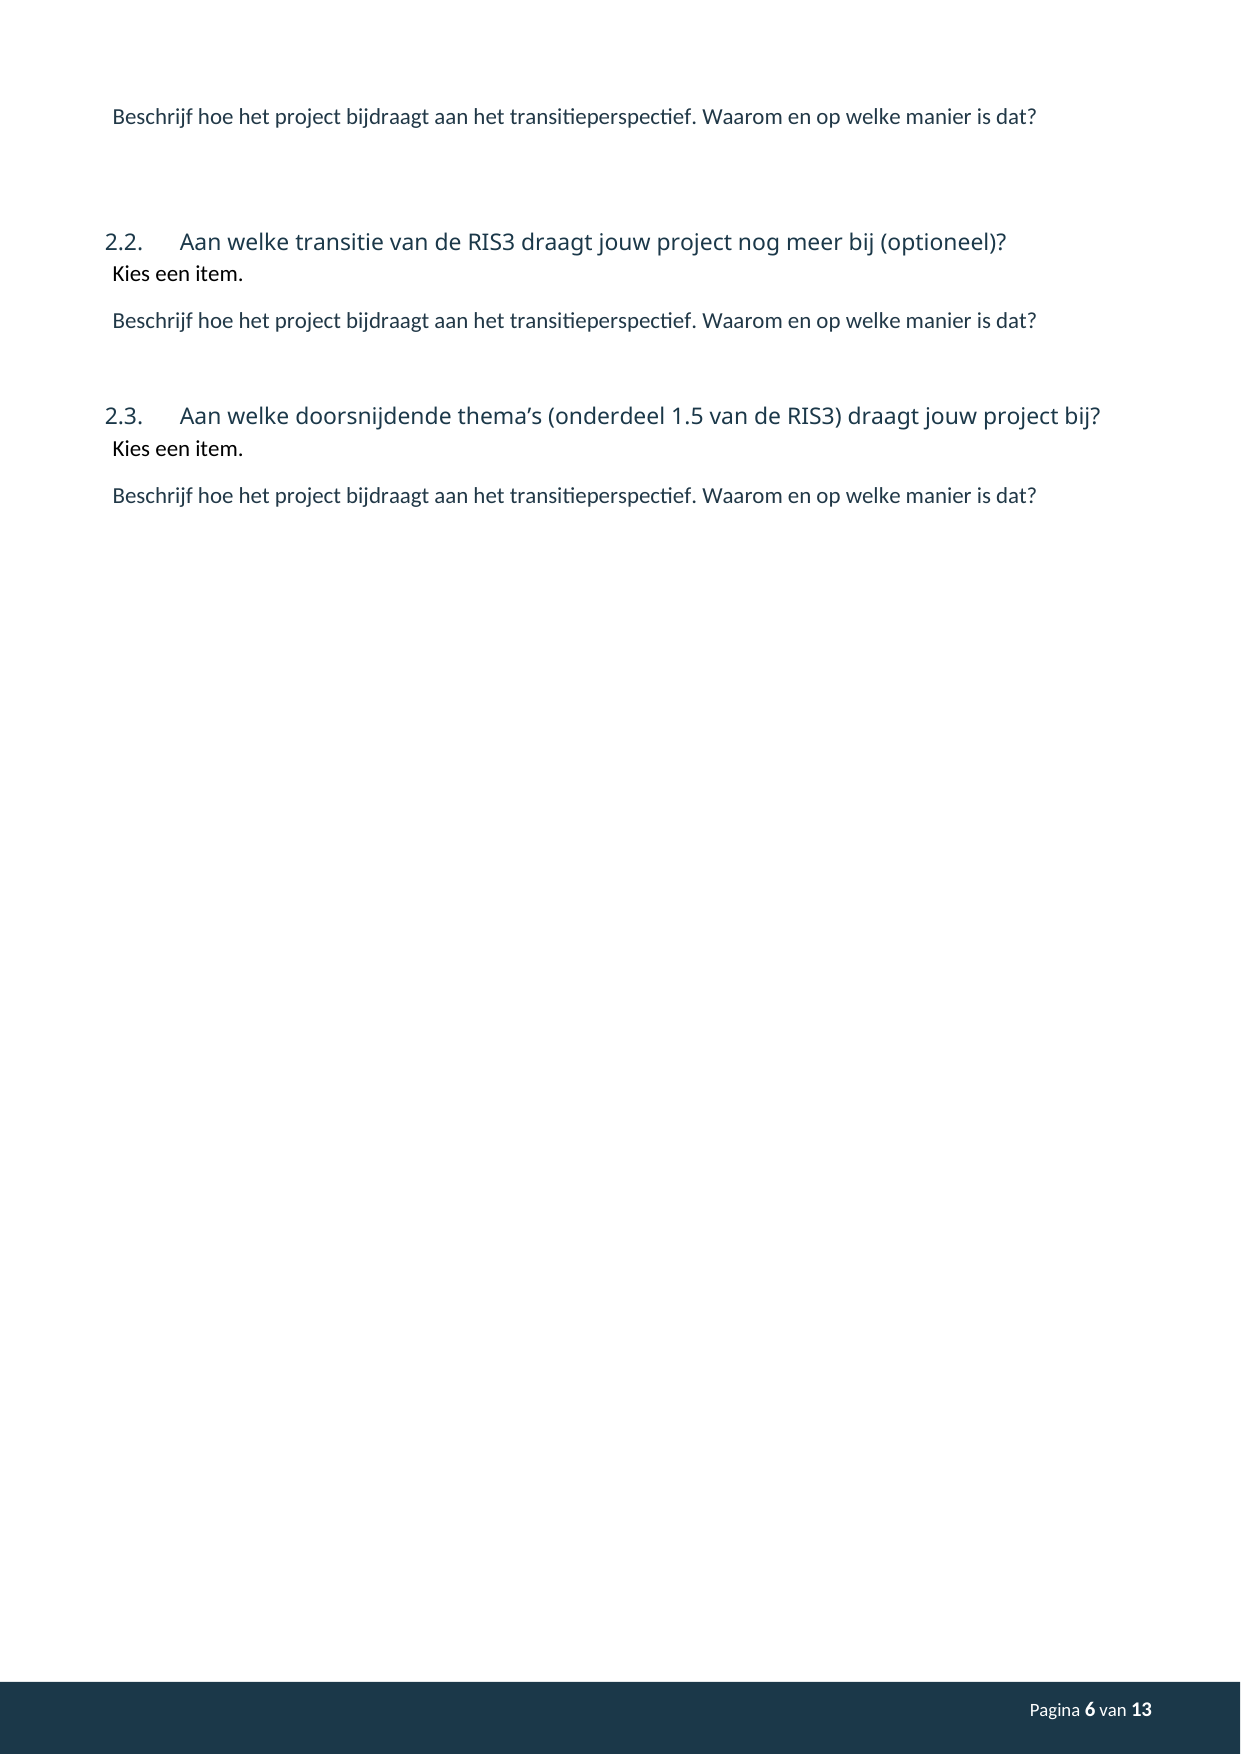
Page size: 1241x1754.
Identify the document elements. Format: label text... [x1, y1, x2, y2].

subtitle Aan welke doorsnijdende thema’s (onderdeel 1.5 van de RIS3) draagt jouw project bij? [104, 400, 1153, 431]
text Beschrijf hoe het project bijdraagt aan het transitieperspectief. Waarom en op welke manier is dat? [112, 102, 1153, 130]
text Beschrijf hoe het project bijdraagt aan het transitieperspectief. Waarom en op welke manier is dat? [112, 481, 1153, 509]
text Beschrijf hoe het project bijdraagt aan het transitieperspectief. Waarom en op welke manier is dat? [112, 306, 1153, 334]
subtitle Aan welke transitie van de RIS3 draagt jouw project nog meer bij (optioneel)? [104, 226, 1153, 257]
